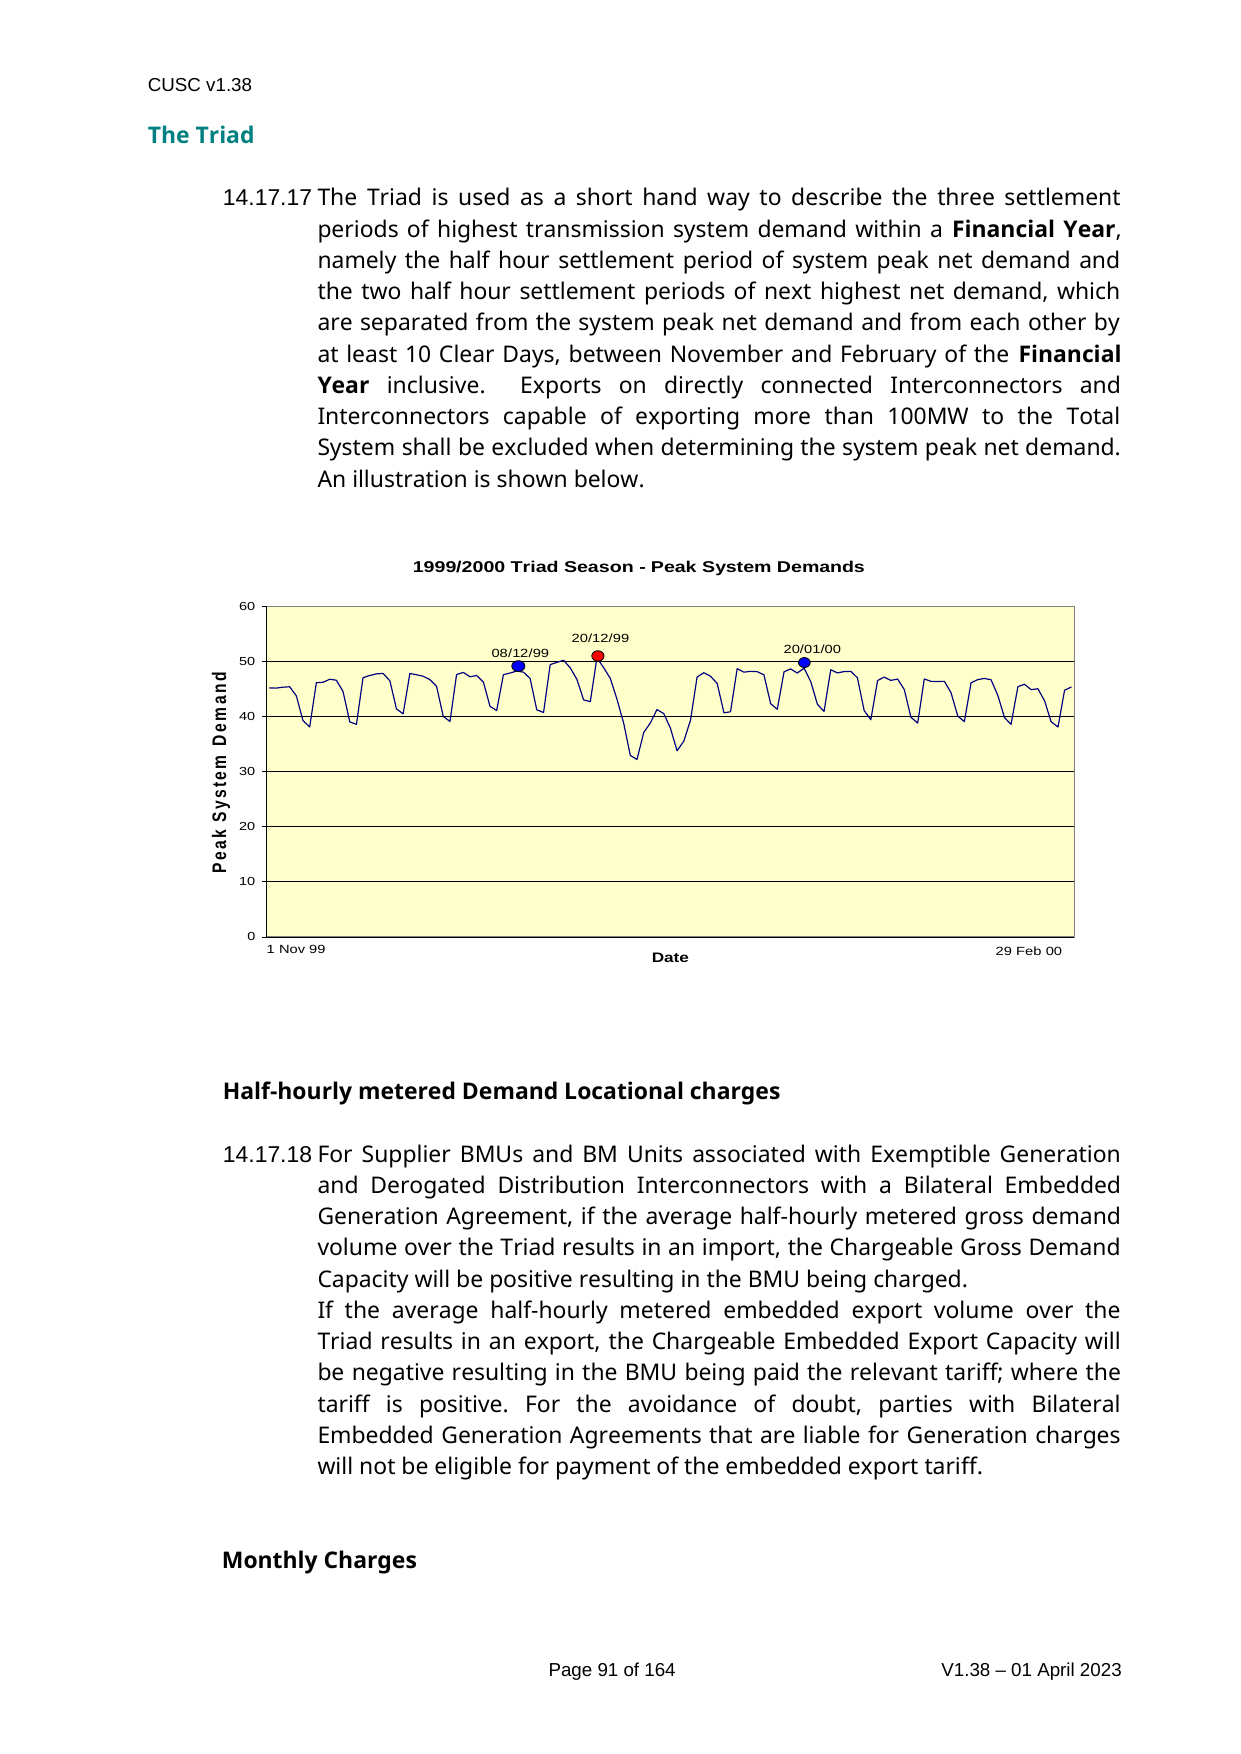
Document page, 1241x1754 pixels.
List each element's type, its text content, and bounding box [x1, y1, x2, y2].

subtitle The Triad [148, 119, 1121, 150]
text Monthly Charges [148, 1544, 1121, 1575]
list For Supplier BMUs and BM Units associated with Exemptible Generation and Derogated Distribution Interconnectors with a Bilateral Embedded Generation Agreement, if the average half-hourly metered gross demand volume over the Triad results in an import, the Chargeable Gross Demand Capacity will be positive resulting in the BMU being charged. [223, 1138, 1121, 1294]
list The Triad is used as a short hand way to describe the three settlement periods of highest transmission system demand within a Financial Year, namely the half hour settlement period of system peak net demand and the two half hour settlement periods of next highest net demand, which are separated from the system peak net demand and from each other by at least 10 Clear Days, between November and February of the Financial Year inclusive. Exports on directly connected Interconnectors and Interconnectors capable of exporting more than 100MW to the Total System shall be excluded when determining the system peak net demand. An illustration is shown below. [223, 181, 1121, 494]
text Half-hourly metered Demand Locational charges [148, 1075, 1121, 1106]
text If the average half-hourly metered embedded export volume over the Triad results in an export, the Chargeable Embedded Export Capacity will be negative resulting in the BMU being paid the relevant tariff; where the tariff is positive. For the avoidance of doubt, parties with Bilateral Embedded Generation Agreements that are liable for Generation charges will not be eligible for payment of the embedded export tariff. [317, 1294, 1121, 1481]
